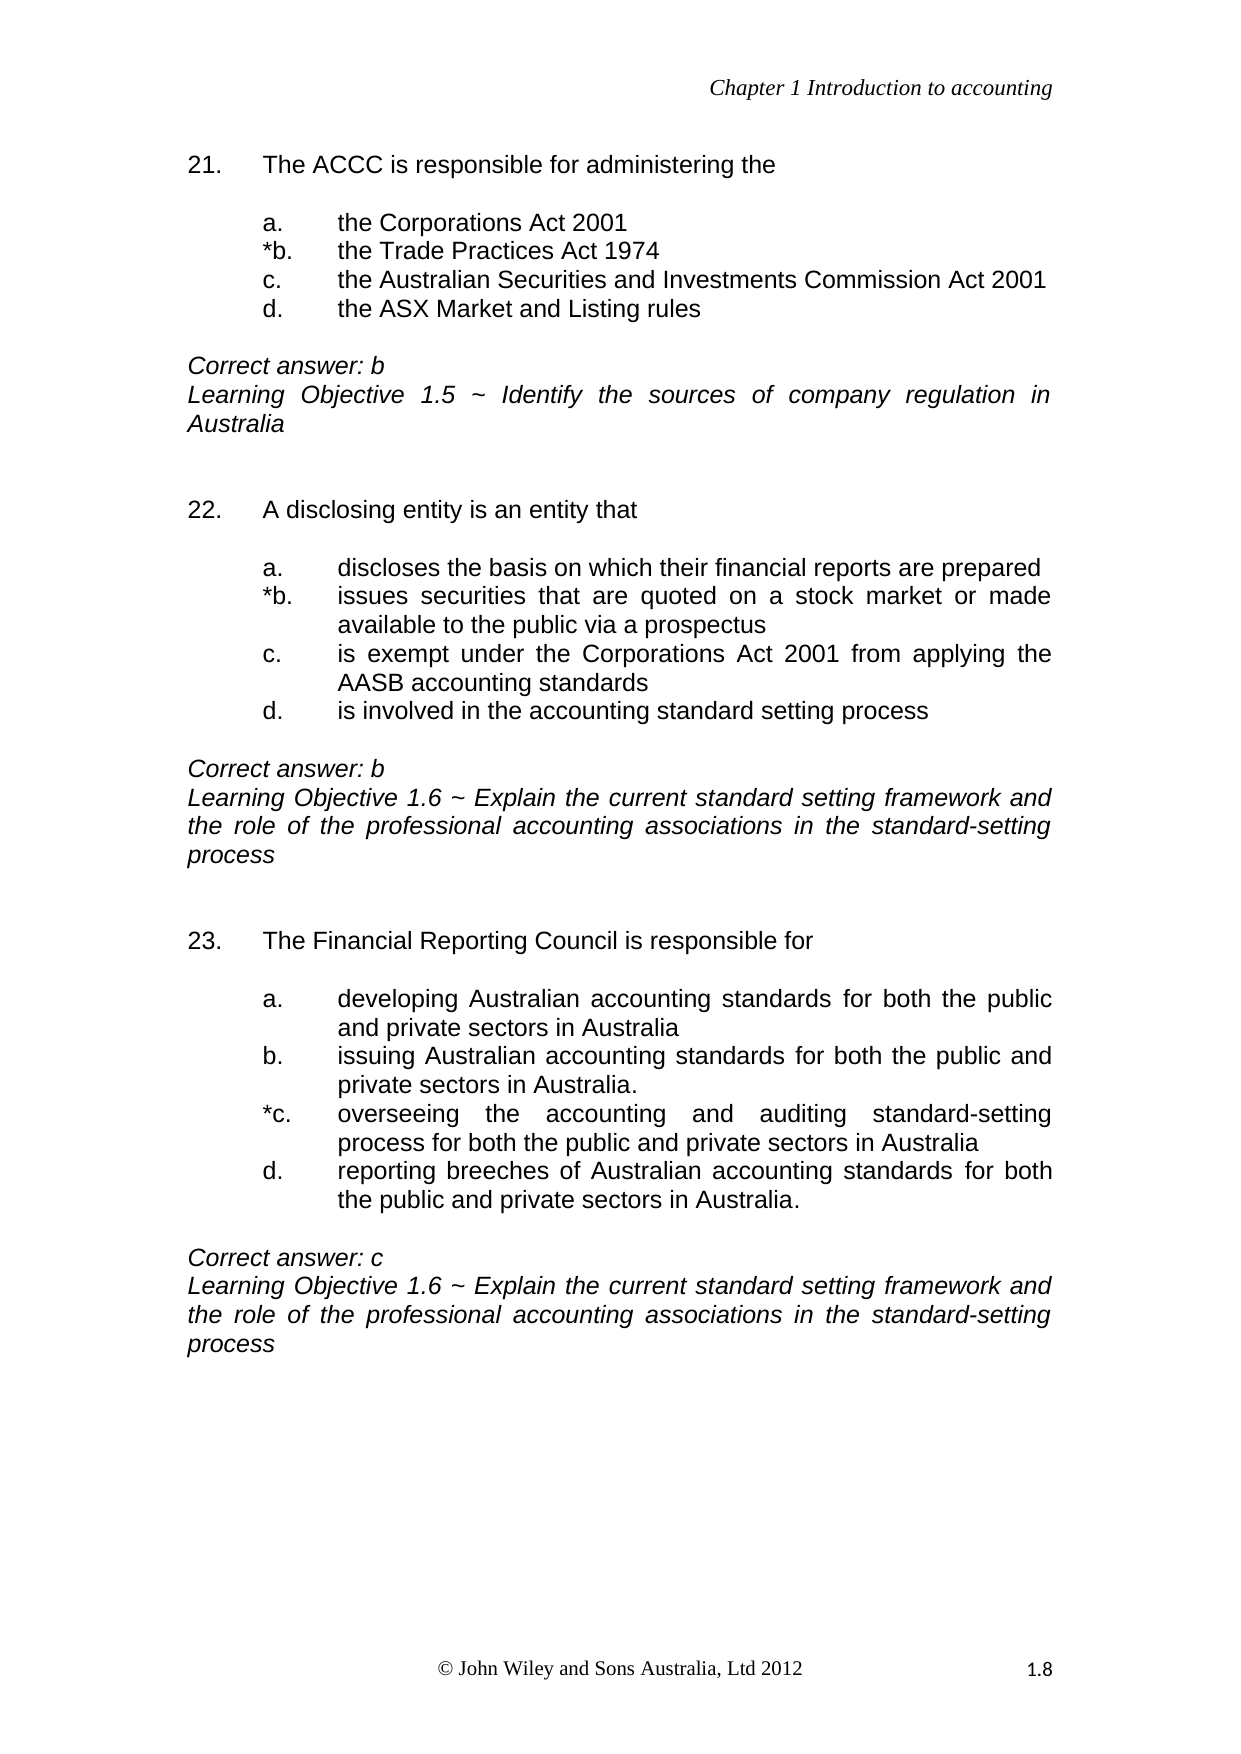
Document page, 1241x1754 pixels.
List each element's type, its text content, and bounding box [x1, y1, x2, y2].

text b. issuing Australian accounting standards for both the public and private sectors in Australia. [262, 1041, 1053, 1099]
text *b. issues securities that are quoted on a stock market or made available to the public via a prospectus [262, 581, 1053, 639]
text *b. the Trade Practices Act 1974 [262, 236, 1053, 265]
text 23. The Financial Reporting Council is responsible for [187, 926, 1053, 955]
text Learning Objective 1.5 ~ Identify the sources of company regulation in Australia [187, 380, 1053, 437]
text Correct answer: b [187, 754, 1053, 782]
text *c. overseeing the accounting and auditing standard-setting process for both the public and private sectors in Australia [262, 1099, 1053, 1156]
text c. is exempt under the Corporations Act 2001 from applying the AASB accounting standards [262, 639, 1053, 696]
text d. is involved in the accounting standard setting process [262, 696, 1053, 725]
text d. reporting breeches of Australian accounting standards for both the public and private sectors in Australia. [262, 1156, 1053, 1214]
text Correct answer: b [187, 351, 1053, 380]
text c. the Australian Securities and Investments Commission Act 2001 [262, 265, 1053, 294]
text a. the Corporations Act 2001 [262, 207, 1053, 236]
text d. the ASX Market and Listing rules [262, 294, 1053, 322]
text Correct answer: c [187, 1242, 1053, 1271]
text a. developing Australian accounting standards for both the public and private sectors in Australia [262, 984, 1053, 1041]
text 22. A disclosing entity is an entity that [187, 495, 1053, 524]
text 21. The ACCC is responsible for administering the [187, 150, 1053, 179]
text a. discloses the basis on which their financial reports are prepared [262, 552, 1053, 581]
